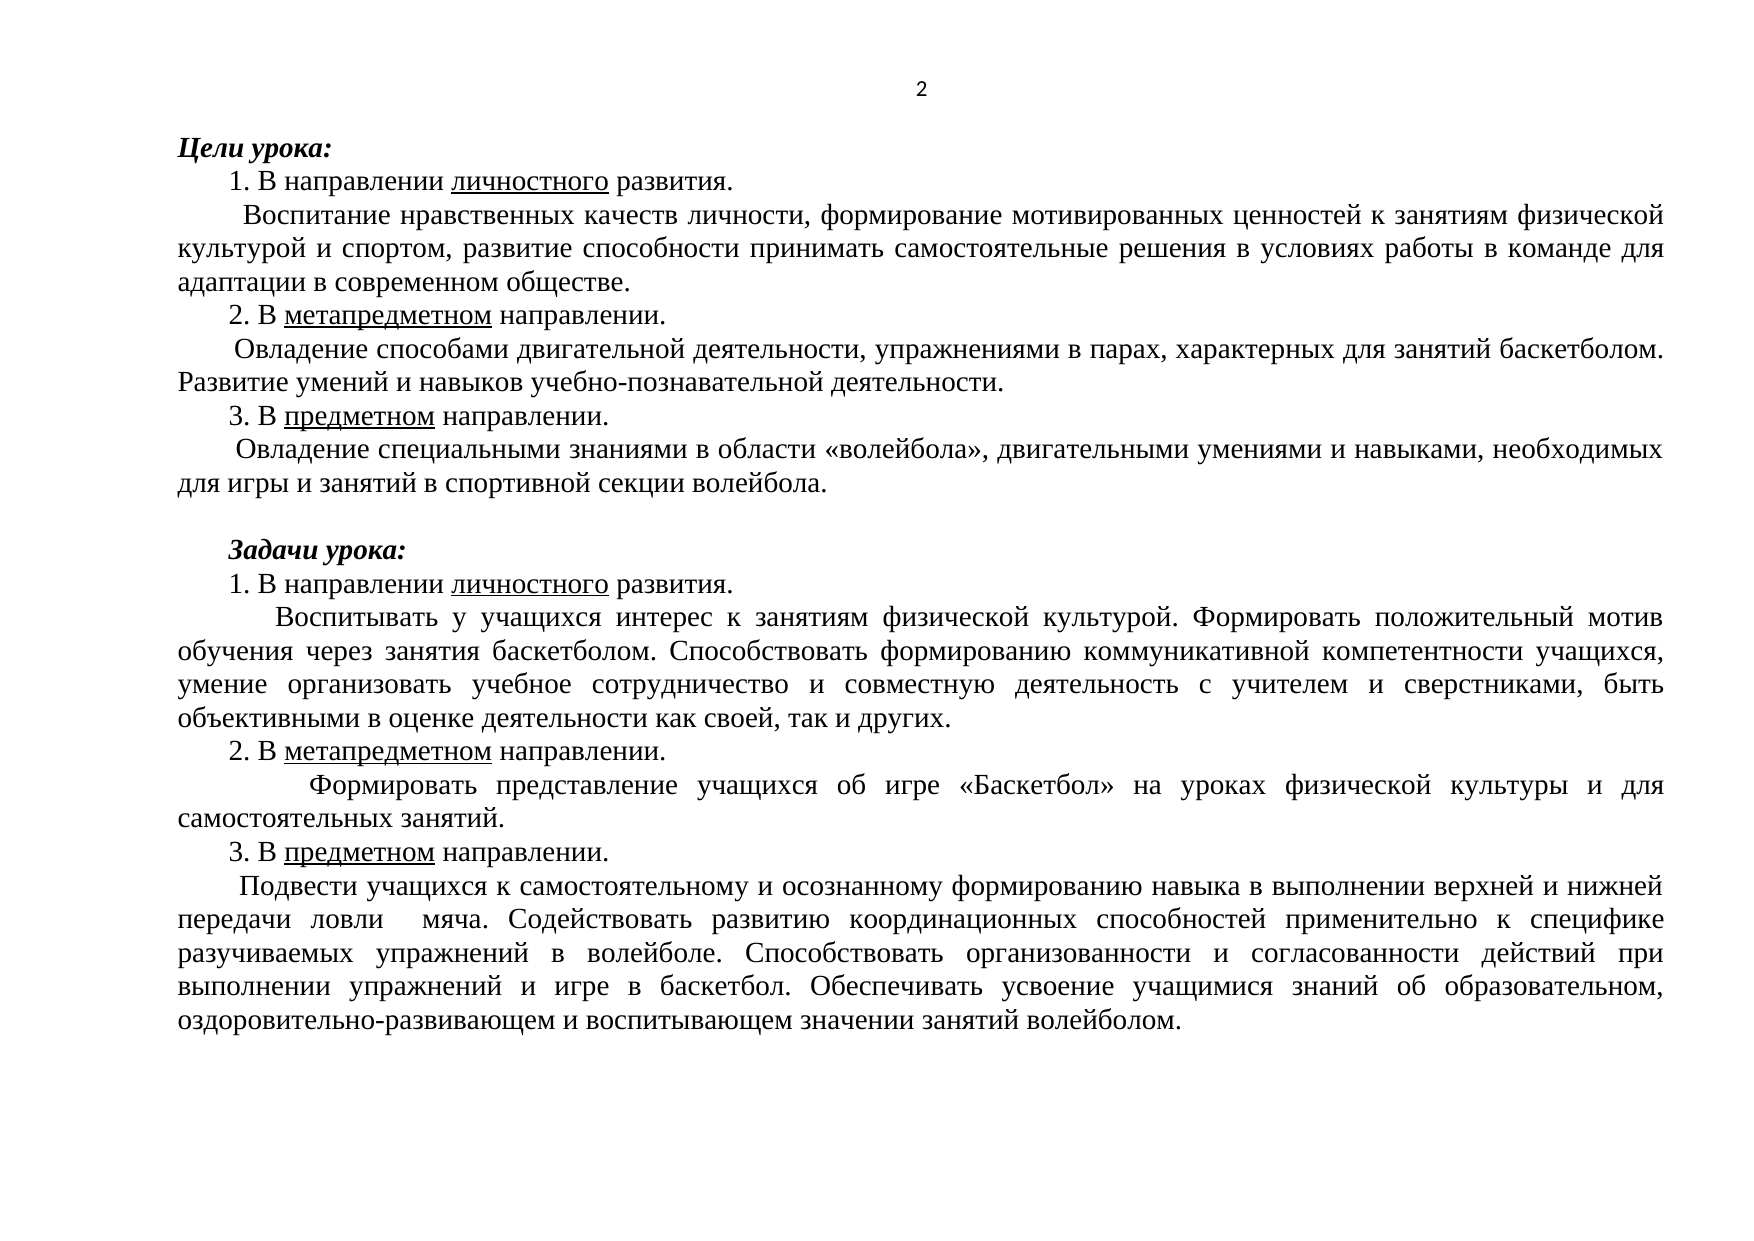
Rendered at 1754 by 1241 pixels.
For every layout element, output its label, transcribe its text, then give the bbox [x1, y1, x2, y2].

text Задачи урока: [177, 532, 1665, 566]
text 2. В метапредметном направлении. [177, 297, 1665, 331]
text Овладение специальными знаниями в области «волейбола», двигательными умениями и навыками, необходимых для игры и занятий в спортивной секции волейбола. [177, 432, 1665, 499]
text Формировать представление учащихся об игре «Баскетбол» на уроках физической культуры и для самостоятельных занятий. [177, 767, 1665, 834]
text 1. В направлении личностного развития. [177, 163, 1665, 197]
text 3. В предметном направлении. [177, 398, 1665, 432]
text Подвести учащихся к самостоятельному и осознанному формированию навыка в выполнении верхней и нижней передачи ловли мяча. Содействовать развитию координационных способностей применительно к специфике разучиваемых упражнений в волейболе. Способствовать организованности и согласованности действий при выполнении упражнений и игре в баскетбол. Обеспечивать усвоение учащимися знаний об образовательном, оздоровительно-развивающем и воспитывающем значении занятий волейболом. [177, 868, 1665, 1035]
text Овладение способами двигательной деятельности, упражнениями в парах, характерных для занятий баскетболом. Развитие умений и навыков учебно-познавательной деятельности. [177, 331, 1665, 398]
text Цели урока: [177, 130, 1665, 163]
text 1. В направлении личностного развития. [177, 566, 1665, 599]
text 3. В предметном направлении. [177, 834, 1665, 868]
text Воспитывать у учащихся интерес к занятиям физической культурой. Формировать положительный мотив обучения через занятия баскетболом. Способствовать формированию коммуникативной компетентности учащихся, умение организовать учебное сотрудничество и совместную деятельность с учителем и сверстниками, быть объективными в оценке деятельности как своей, так и других. [177, 599, 1665, 733]
text Воспитание нравственных качеств личности, формирование мотивированных ценностей к занятиям физической культурой и спортом, развитие способности принимать самостоятельные решения в условиях работы в команде для адаптации в современном обществе. [177, 197, 1665, 297]
text 2. В метапредметном направлении. [177, 733, 1665, 767]
